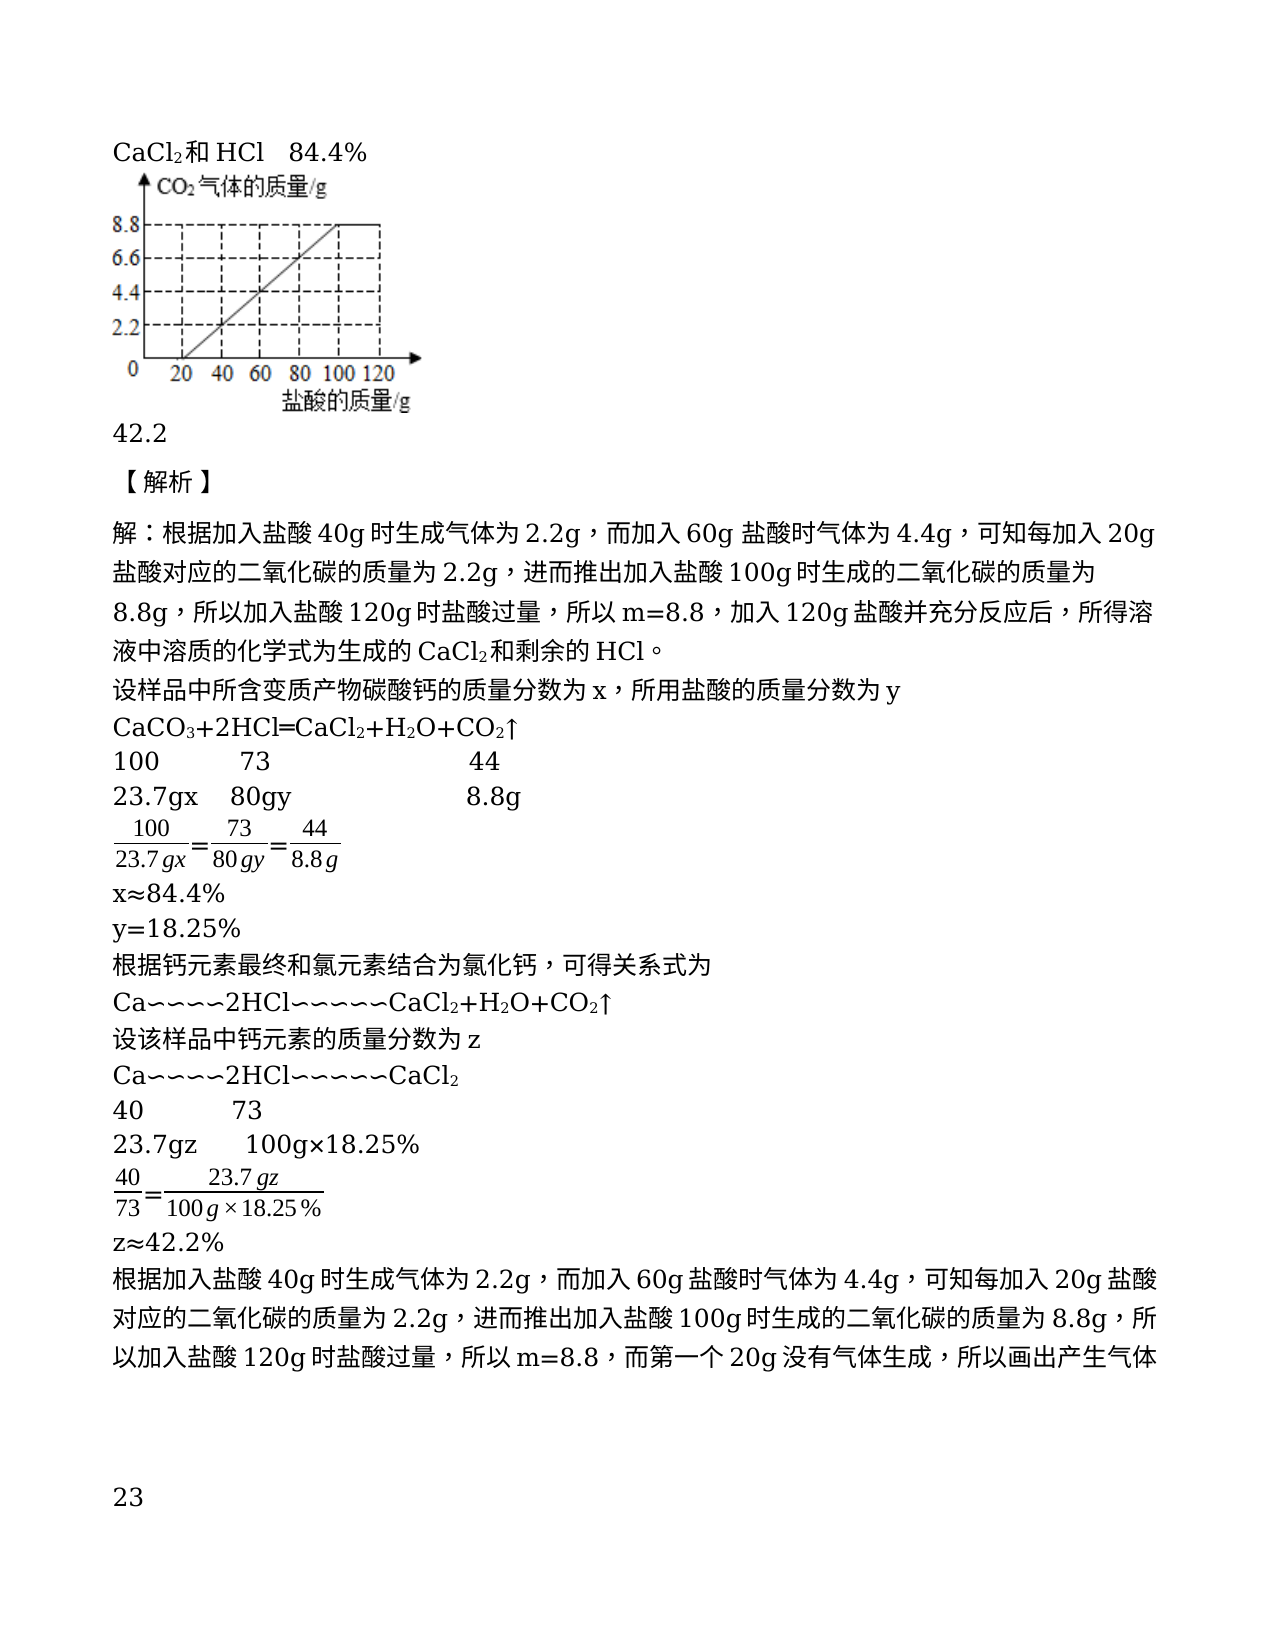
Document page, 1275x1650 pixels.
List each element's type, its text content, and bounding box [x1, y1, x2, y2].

text CaCl2和HCl 84.4% 42.2 [112, 134, 1163, 447]
text 【 解析 】 [112, 464, 1163, 498]
picture [112, 172, 422, 413]
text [112, 516, 1163, 1374]
